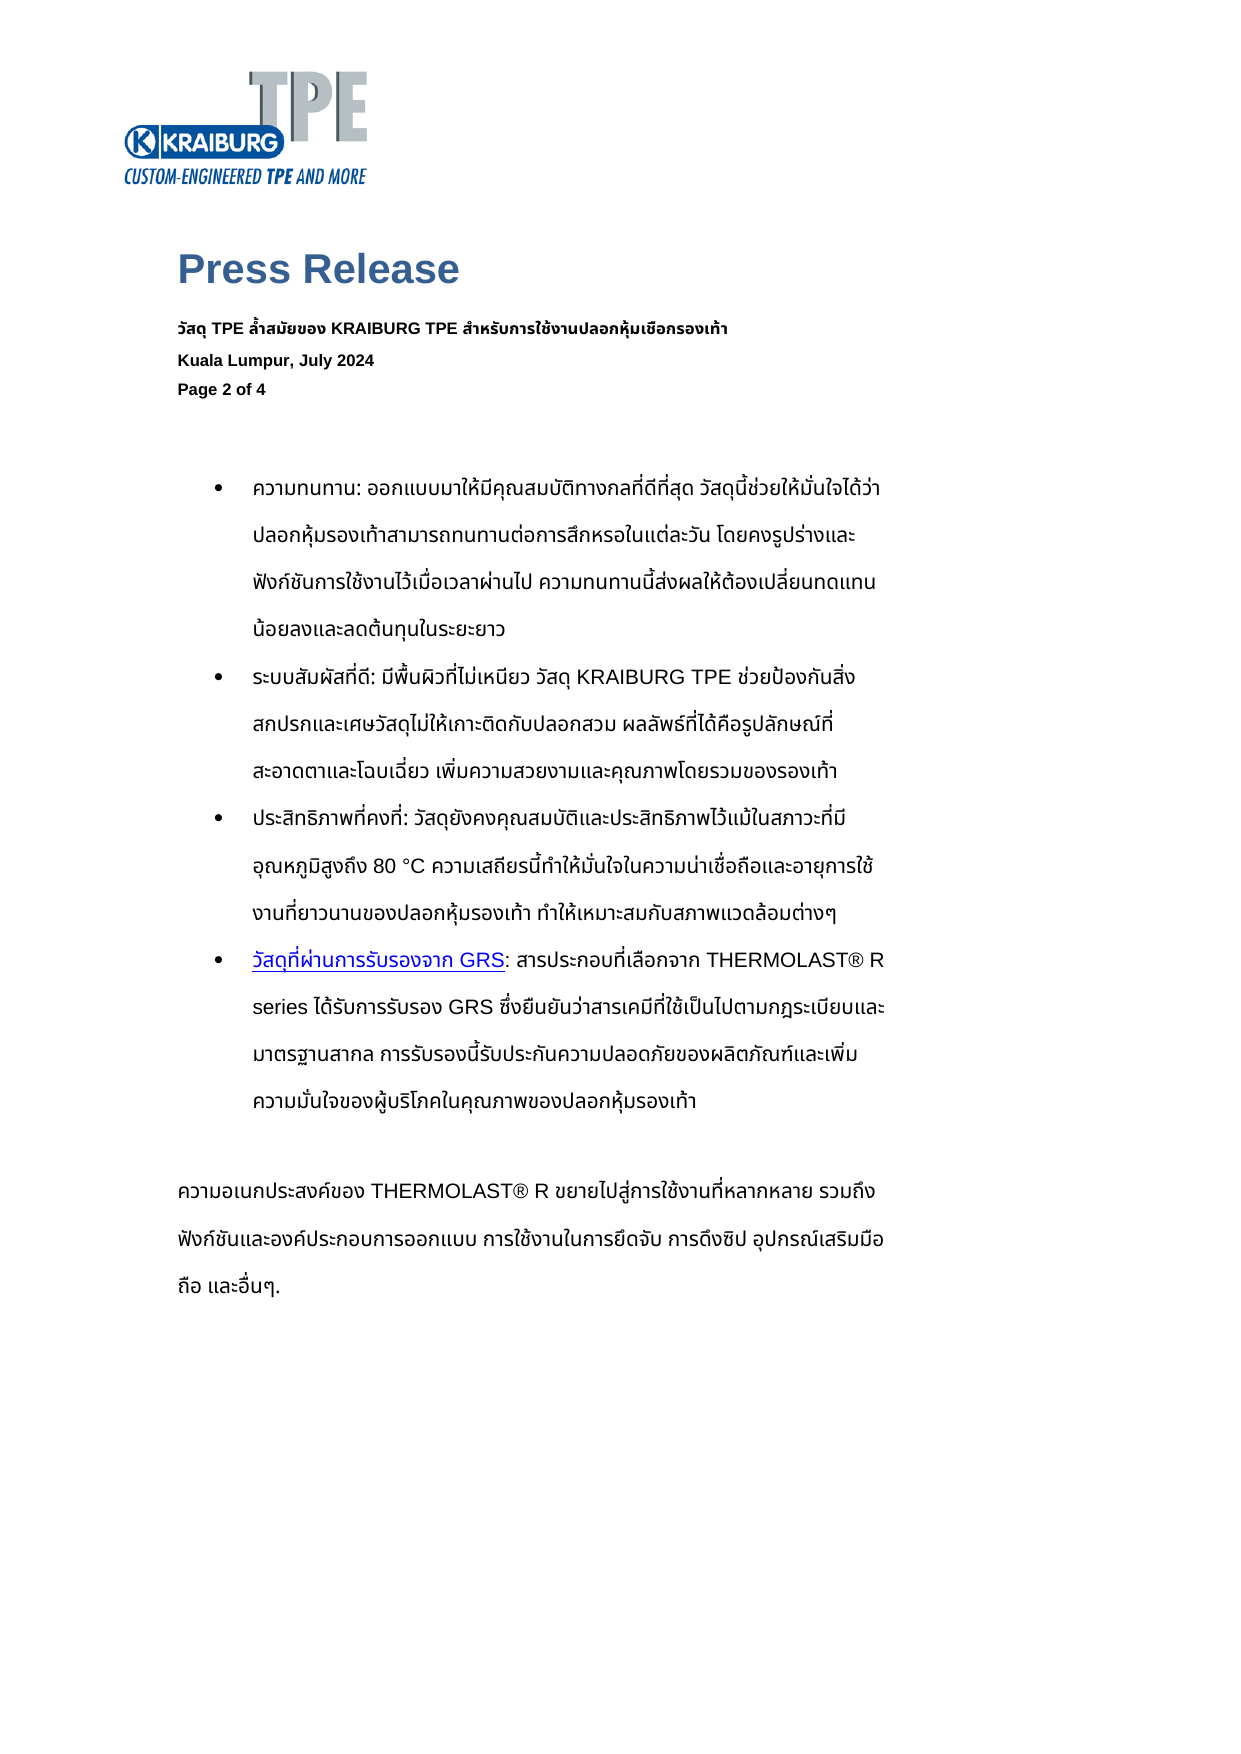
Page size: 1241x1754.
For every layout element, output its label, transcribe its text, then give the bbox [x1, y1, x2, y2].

list ความทนทาน: ออกแบบมาให้มีคุณสมบัติทางกลที่ดีที่สุด วัสดุนี้ช่วยให้มั่นใจได้ว่าปลอกหุ้มรองเท้าสามารถทนทานต่อการสึกหรอในแต่ละวัน โดยคงรูปร่างและฟังก์ชันการใช้งานไว้เมื่อเวลาผ่านไป ความทนทานนี้ส่งผลให้ต้องเปลี่ยนทดแทนน้อยลงและลดต้นทุนในระยะยาว [215, 473, 886, 646]
picture [112, 55, 379, 200]
list ระบบสัมผัสที่ดี: มีพื้นผิวที่ไม่เหนียว วัสดุ KRAIBURG TPE ช่วยป้องกันสิ่งสกปรกและเศษวัสดุไม่ให้เกาะติดกับปลอกสวม ผลลัพธ์ที่ได้คือรูปลักษณ์ที่สะอาดตาและโฉบเฉี่ยว เพิ่มความสวยงามและคุณภาพโดยรวมของรองเท้า [215, 662, 886, 788]
list วัสดุที่ผ่านการรับรองจาก GRS: สารประกอบที่เลือกจาก THERMOLAST® R series ได้รับการรับรอง GRS ซึ่งยืนยันว่าสารเคมีที่ใช้เป็นไปตามกฎระเบียบและมาตรฐานสากล การรับรองนี้รับประกันความปลอดภัยของผลิตภัณฑ์และเพิ่มความมั่นใจของผู้บริโภคในคุณภาพของปลอกหุ้มรองเท้า [215, 945, 886, 1118]
list ประสิทธิภาพที่คงที่: วัสดุยังคงคุณสมบัติและประสิทธิภาพไว้แม้ในสภาวะที่มีอุณหภูมิสูงถึง 80 °C ความเสถียรนี้ทำให้มั่นใจในความน่าเชื่อถือและอายุการใช้งานที่ยาวนานของปลอกหุ้มรองเท้า ทำให้เหมาะสมกับสภาพแวดล้อมต่างๆ [215, 803, 886, 929]
text ความอเนกประสงค์ของ THERMOLAST® R ขยายไปสู่การใช้งานที่หลากหลาย รวมถึงฟังก์ชันและองค์ประกอบการออกแบบ การใช้งานในการยึดจับ การดึงซิป อุปกรณ์เสริมมือถือ และอื่นๆ. [177, 1177, 886, 1303]
